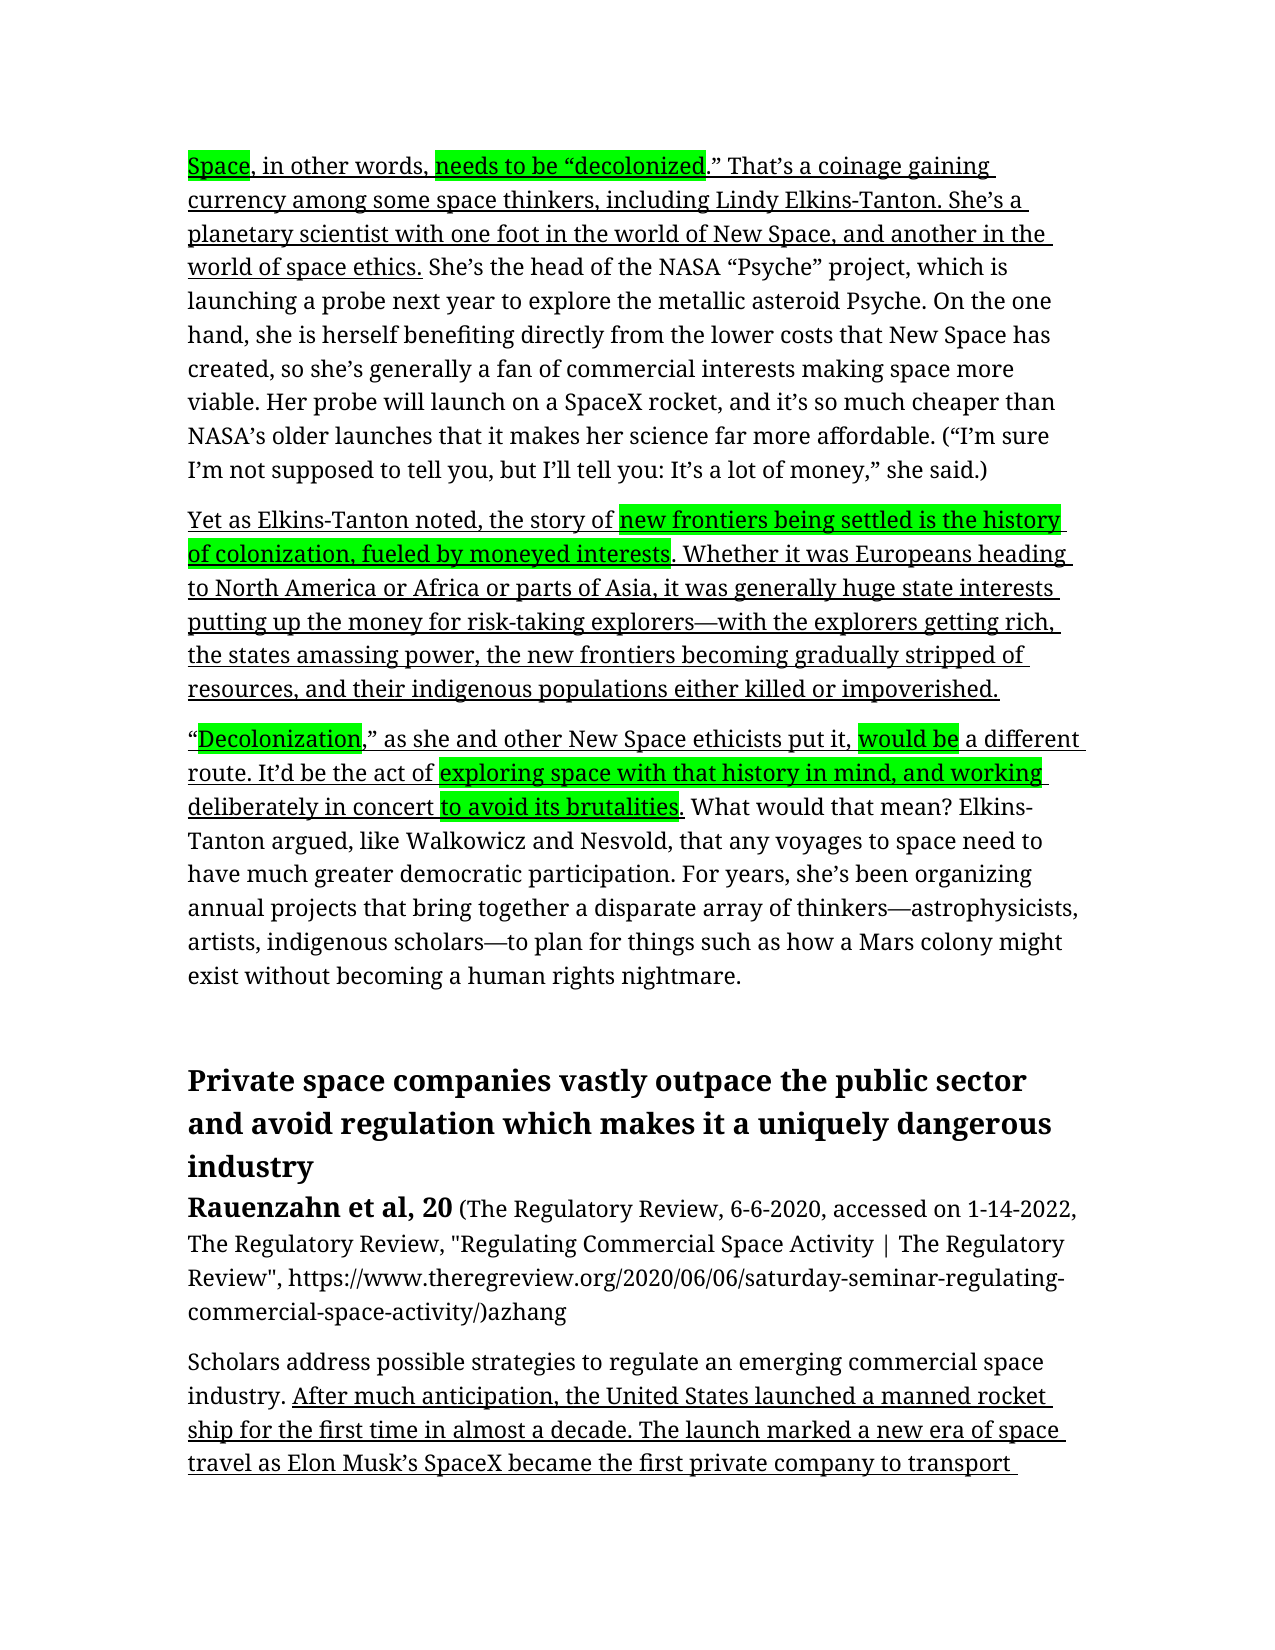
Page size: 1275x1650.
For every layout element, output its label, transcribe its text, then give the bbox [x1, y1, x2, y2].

subtitle Private space companies vastly outpace the public sector and avoid regulation which makes it a uniquely dangerous industry [187, 1060, 1087, 1186]
text Rauenzahn et al, 20 (The Regulatory Review, 6-6-2020, accessed on 1-14-2022, The Regulatory Review, "Regulating Commercial Space Activity | The Regulatory Review", https://www.theregreview.org/2020/06/06/saturday-seminar-regulating-commercial-space-activity/)azhang [187, 1189, 1087, 1327]
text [187, 1346, 1087, 1479]
text “Decolonization,” as she and other New Space ethicists put it, would be a different route. It’d be the act of exploring space with that history in mind, and working deliberately in concert to avoid its brutalities. What would that mean? Elkins-Tanton argued, like Walkowicz and Nesvold, that any voyages to space need to have much greater democratic participation. For years, she’s been organizing annual projects that bring together a disparate array of thinkers—astrophysicists, artists, indigenous scholars—to plan for things such as how a Mars colony might exist without becoming a human rights nightmare. [187, 723, 1087, 991]
text Yet as Elkins-Tanton noted, the story of new frontiers being settled is the history of colonization, fueled by moneyed interests. Whether it was Europeans heading to North America or Africa or parts of Asia, it was generally huge state interests putting up the money for risk-taking explorers—with the explorers getting rich, the states amassing power, the new frontiers becoming gradually stripped of resources, and their indigenous populations either killed or impoverished. [187, 504, 1087, 704]
text Space, in other words, needs to be “decolonized.” That’s a coinage gaining currency among some space thinkers, including Lindy Elkins-Tanton. She’s a planetary scientist with one foot in the world of New Space, and another in the world of space ethics. She’s the head of the NASA “Psyche” project, which is launching a probe next year to explore the metallic asteroid Psyche. On the one hand, she is herself benefiting directly from the lower costs that New Space has created, so she’s generally a fan of commercial interests making space more viable. Her probe will launch on a SpaceX rocket, and it’s so much cheaper than NASA’s older launches that it makes her science far more affordable. (“I’m sure I’m not supposed to tell you, but I’ll tell you: It’s a lot of money,” she said.) [187, 150, 1087, 485]
